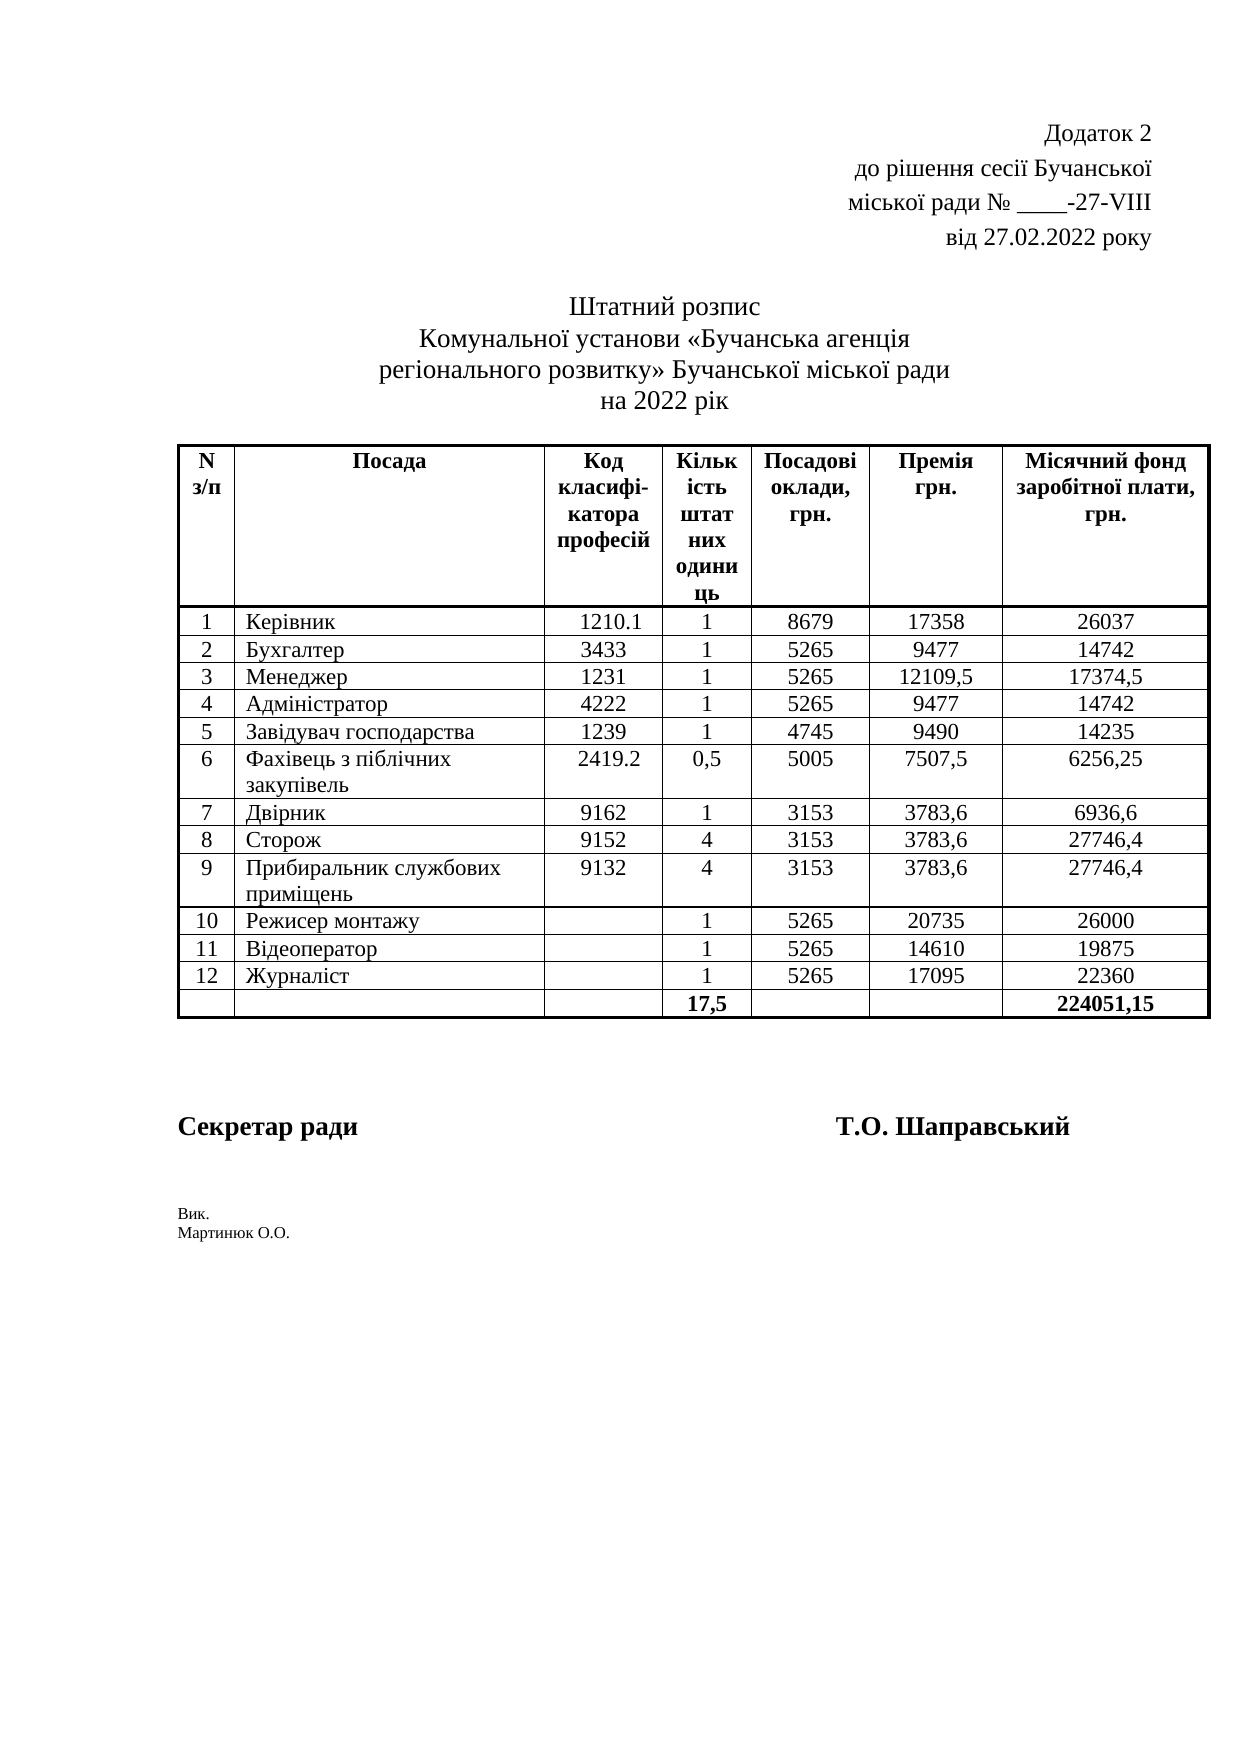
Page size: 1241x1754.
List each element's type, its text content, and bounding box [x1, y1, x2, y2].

table_cell 5265 [752, 636, 869, 662]
table_cell 5265 [752, 962, 869, 989]
table_cell 1210.1 [545, 608, 662, 634]
table_cell 4 [180, 690, 234, 717]
table_cell [545, 990, 662, 1016]
text Вик. [177, 1204, 1152, 1223]
table_cell 9 [180, 854, 234, 906]
table_cell 9132 [545, 854, 662, 906]
table_cell 26000 [1003, 908, 1207, 934]
table_cell 1 [180, 608, 234, 634]
table_cell 9477 [870, 690, 1002, 717]
table_cell 1 [663, 935, 751, 961]
table_cell Бухгалтер [235, 636, 544, 662]
text міської ради № ____-27-VIIІ [177, 187, 1152, 216]
table_cell 11 [180, 935, 234, 961]
table_cell Прибиральник службових приміщень [235, 854, 544, 906]
table_cell [545, 962, 662, 989]
text від 27.02.2022 року [177, 222, 1152, 250]
table_cell 4222 [545, 690, 662, 717]
table_cell 7507,5 [870, 745, 1002, 798]
table_cell Фахівець з піблічних закупівель [235, 745, 544, 798]
table_cell 4 [663, 854, 751, 906]
table_cell 20735 [870, 908, 1002, 934]
table_cell 8 [180, 826, 234, 853]
table_cell [752, 990, 869, 1016]
text Секретар ради Т.О. Шаправський [177, 1110, 1152, 1141]
table_cell 3153 [752, 826, 869, 853]
table_cell 1231 [545, 663, 662, 689]
table_cell 17095 [870, 962, 1002, 989]
table_cell 12109,5 [870, 663, 1002, 689]
table_cell 14235 [1003, 718, 1207, 744]
text регіонального розвитку» Бучанської міської ради [177, 353, 1152, 384]
table_cell 3783,6 [870, 826, 1002, 853]
text на 2022 рік [177, 384, 1152, 415]
table_header Посадові оклади, грн. [752, 447, 869, 605]
table_cell 2419.2 [545, 745, 662, 798]
text Мартинюк О.О. [177, 1223, 1152, 1242]
table_cell 17358 [870, 608, 1002, 634]
table_cell 224051,15 [1003, 990, 1207, 1016]
table_cell 0,5 [663, 745, 751, 798]
table_cell Менеджер [235, 663, 544, 689]
table_cell 26037 [1003, 608, 1207, 634]
table_cell 14742 [1003, 690, 1207, 717]
table_cell [545, 908, 662, 934]
table_cell 5265 [752, 935, 869, 961]
table_cell 1 [663, 962, 751, 989]
table_header N з/п [180, 447, 234, 605]
table_header Код класифі-катора професій [545, 447, 662, 605]
table_cell 19875 [1003, 935, 1207, 961]
table_cell 5 [180, 718, 234, 744]
table_cell 17374,5 [1003, 663, 1207, 689]
table_cell Сторож [235, 826, 544, 853]
text Додаток 2 [177, 118, 1152, 147]
table_cell 10 [180, 908, 234, 934]
table_cell Завідувач господарства [235, 718, 544, 744]
table_cell 1 [663, 908, 751, 934]
table_cell 6936,6 [1003, 799, 1207, 825]
table_cell 5265 [752, 690, 869, 717]
table_cell 6 [180, 745, 234, 798]
table_cell 3783,6 [870, 854, 1002, 906]
table_cell 1 [663, 799, 751, 825]
table_cell 8679 [752, 608, 869, 634]
table_cell 9152 [545, 826, 662, 853]
table_cell 1 [663, 608, 751, 634]
table_cell 1239 [545, 718, 662, 744]
text Комунальної установи «Бучанська агенція [177, 322, 1152, 353]
table_cell 14610 [870, 935, 1002, 961]
table_cell 3433 [545, 636, 662, 662]
table_cell 1 [663, 718, 751, 744]
table_cell 9162 [545, 799, 662, 825]
table_cell 9490 [870, 718, 1002, 744]
table_cell 14742 [1003, 636, 1207, 662]
table_cell 1 [663, 690, 751, 717]
table_cell Відеоператор [235, 935, 544, 961]
text до рішення сесії Бучанської [177, 153, 1152, 181]
table_cell 3783,6 [870, 799, 1002, 825]
table_cell Адміністратор [235, 690, 544, 717]
table_cell [870, 990, 1002, 1016]
table_cell 7 [180, 799, 234, 825]
table_header Кількість штатних одиниць [663, 447, 751, 605]
table_cell Керівник [235, 608, 544, 634]
text Штатний розпис [177, 291, 1152, 322]
table_cell 5265 [752, 663, 869, 689]
table_cell 27746,4 [1003, 854, 1207, 906]
table_cell 3 [180, 663, 234, 689]
table_header Посада [235, 447, 544, 605]
table_cell 5005 [752, 745, 869, 798]
table_cell 12 [180, 962, 234, 989]
table_cell 3153 [752, 799, 869, 825]
table_cell 22360 [1003, 962, 1207, 989]
table_cell 27746,4 [1003, 826, 1207, 853]
table_cell Журналіст [235, 962, 544, 989]
table_cell Режисер монтажу [235, 908, 544, 934]
table_cell 1 [663, 636, 751, 662]
table_cell 2 [180, 636, 234, 662]
table_cell 4 [663, 826, 751, 853]
table_header Місячний фонд заробітної плати, грн. [1003, 447, 1207, 605]
table_cell [235, 990, 544, 1016]
table_cell 4745 [752, 718, 869, 744]
table_cell 5265 [752, 908, 869, 934]
table_cell 6256,25 [1003, 745, 1207, 798]
table_cell 17,5 [663, 990, 751, 1016]
table_header Премія грн. [870, 447, 1002, 605]
table_cell 9477 [870, 636, 1002, 662]
table_cell 3153 [752, 854, 869, 906]
table_cell Двірник [235, 799, 544, 825]
table_cell 1 [663, 663, 751, 689]
table_cell [545, 935, 662, 961]
table_cell [180, 990, 234, 1016]
